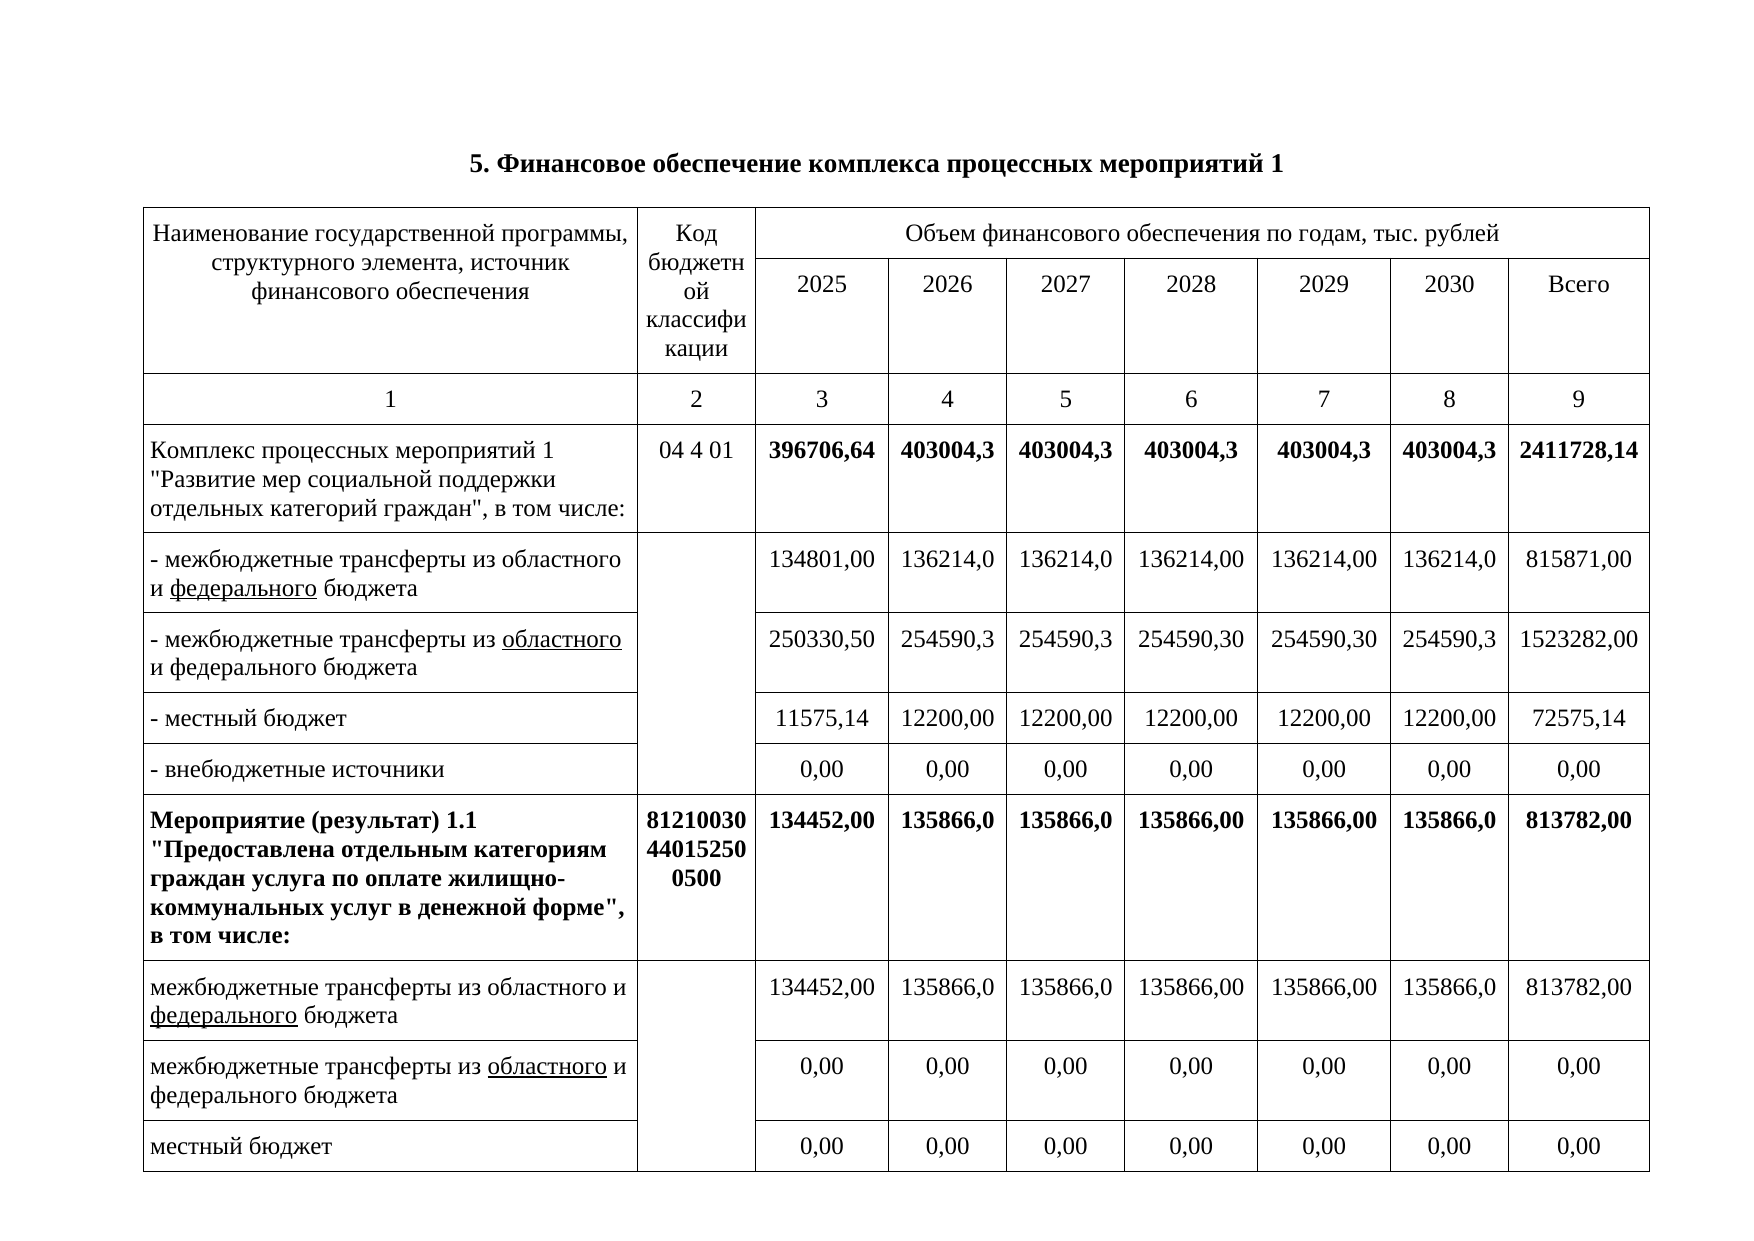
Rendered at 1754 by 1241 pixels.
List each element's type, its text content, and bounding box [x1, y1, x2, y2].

table_cell 7 [1258, 374, 1390, 424]
table_cell 6 [1125, 374, 1257, 424]
table_cell 134801,00 [756, 533, 888, 612]
table_cell [638, 533, 755, 794]
table_cell 0,00 [756, 744, 888, 794]
table_cell 403004,3 [1391, 425, 1508, 532]
table_cell межбюджетные трансферты из областного и федерального бюджета [144, 1041, 637, 1119]
table_cell местный бюджет [144, 1121, 637, 1171]
table_cell - внебюджетные источники [144, 744, 637, 794]
table_header Объем финансового обеспечения по годам, тыс. рублей [756, 208, 1649, 258]
table_cell 3 [756, 374, 888, 424]
table_cell 0,00 [1007, 744, 1124, 794]
table_cell Мероприятие (результат) 1.1 "Предоставлена отдельным категориям граждан услуга по оплате жилищно-коммунальных услуг в денежной форме", в том числе: [144, 795, 637, 960]
table_cell 0,00 [1125, 744, 1257, 794]
table_cell 72575,14 [1509, 693, 1649, 743]
table_cell 396706,64 [756, 425, 888, 532]
table_cell 04 4 01 [638, 425, 755, 532]
table_cell 136214,0 [1007, 533, 1124, 612]
table_cell [638, 961, 755, 1171]
table_cell 12200,00 [1125, 693, 1257, 743]
table_cell 254590,3 [1007, 613, 1124, 692]
table_cell 12200,00 [1391, 693, 1508, 743]
table_cell 2025 [756, 259, 888, 373]
table_cell 135866,0 [889, 961, 1006, 1040]
text 5. Финансовое обеспечение комплекса процессных мероприятий 1 [150, 147, 1604, 178]
table_cell 0,00 [1007, 1121, 1124, 1171]
table_cell 136214,00 [1258, 533, 1390, 612]
table_cell 0,00 [1509, 744, 1649, 794]
table_cell 136214,0 [889, 533, 1006, 612]
table_cell межбюджетные трансферты из областного и федерального бюджета [144, 961, 637, 1040]
table_cell 135866,0 [889, 795, 1006, 960]
table_cell 8 [1391, 374, 1508, 424]
table_cell 403004,3 [889, 425, 1006, 532]
table_cell 9 [1509, 374, 1649, 424]
table_cell Комплекс процессных мероприятий 1 "Развитие мер социальной поддержки отдельных категорий граждан", в том числе: [144, 425, 637, 532]
table_cell 134452,00 [756, 961, 888, 1040]
table_cell 254590,3 [1391, 613, 1508, 692]
table_cell 2027 [1007, 259, 1124, 373]
table_cell 136214,00 [1125, 533, 1257, 612]
table_cell 81210030440152500500 [638, 795, 755, 960]
table_cell 2411728,14 [1509, 425, 1649, 532]
table_cell 1 [144, 374, 637, 424]
table_cell 0,00 [1125, 1041, 1257, 1119]
table_cell 12200,00 [1007, 693, 1124, 743]
table_cell 2028 [1125, 259, 1257, 373]
table_cell 254590,30 [1125, 613, 1257, 692]
table_cell 1523282,00 [1509, 613, 1649, 692]
table_cell 403004,3 [1125, 425, 1257, 532]
table_cell - межбюджетные трансферты из областного и федерального бюджета [144, 533, 637, 612]
table_cell 250330,50 [756, 613, 888, 692]
table_cell 0,00 [889, 1121, 1006, 1171]
table_cell 135866,0 [1391, 961, 1508, 1040]
table_cell 0,00 [1391, 1041, 1508, 1119]
table_cell 813782,00 [1509, 961, 1649, 1040]
table_cell 254590,3 [889, 613, 1006, 692]
table_cell 0,00 [889, 744, 1006, 794]
table_cell 2029 [1258, 259, 1390, 373]
table_cell - местный бюджет [144, 693, 637, 743]
table_cell 254590,30 [1258, 613, 1390, 692]
table_cell 135866,00 [1258, 795, 1390, 960]
table_cell Всего [1509, 259, 1649, 373]
table_cell 0,00 [1125, 1121, 1257, 1171]
table_cell 135866,00 [1125, 961, 1257, 1040]
table_cell 0,00 [1258, 1121, 1390, 1171]
table_cell 135866,00 [1258, 961, 1390, 1040]
table_cell 136214,0 [1391, 533, 1508, 612]
table_cell 813782,00 [1509, 795, 1649, 960]
table_cell 0,00 [1258, 744, 1390, 794]
table_cell 2030 [1391, 259, 1508, 373]
table_cell 403004,3 [1007, 425, 1124, 532]
table_cell 2 [638, 374, 755, 424]
table_cell 4 [889, 374, 1006, 424]
table_cell 135866,0 [1007, 795, 1124, 960]
table_cell 2026 [889, 259, 1006, 373]
table_cell 0,00 [1007, 1041, 1124, 1119]
table_cell 0,00 [1509, 1041, 1649, 1119]
table_header Код бюджетной классификации [638, 208, 755, 373]
table_cell 135866,0 [1007, 961, 1124, 1040]
table_cell 11575,14 [756, 693, 888, 743]
table_cell 0,00 [756, 1121, 888, 1171]
table_cell 5 [1007, 374, 1124, 424]
table_cell 0,00 [1391, 1121, 1508, 1171]
table_header Наименование государственной программы, структурного элемента, источник финансового обеспечения [144, 208, 637, 373]
table_cell 0,00 [889, 1041, 1006, 1119]
table_cell 815871,00 [1509, 533, 1649, 612]
table_cell 12200,00 [889, 693, 1006, 743]
table_cell 134452,00 [756, 795, 888, 960]
table_cell 12200,00 [1258, 693, 1390, 743]
table_cell 0,00 [1391, 744, 1508, 794]
table_cell 0,00 [1509, 1121, 1649, 1171]
table_cell 0,00 [1258, 1041, 1390, 1119]
table_cell 135866,0 [1391, 795, 1508, 960]
table_cell - межбюджетные трансферты из областного и федерального бюджета [144, 613, 637, 692]
table_cell 135866,00 [1125, 795, 1257, 960]
table_cell 0,00 [756, 1041, 888, 1119]
table_cell 403004,3 [1258, 425, 1390, 532]
